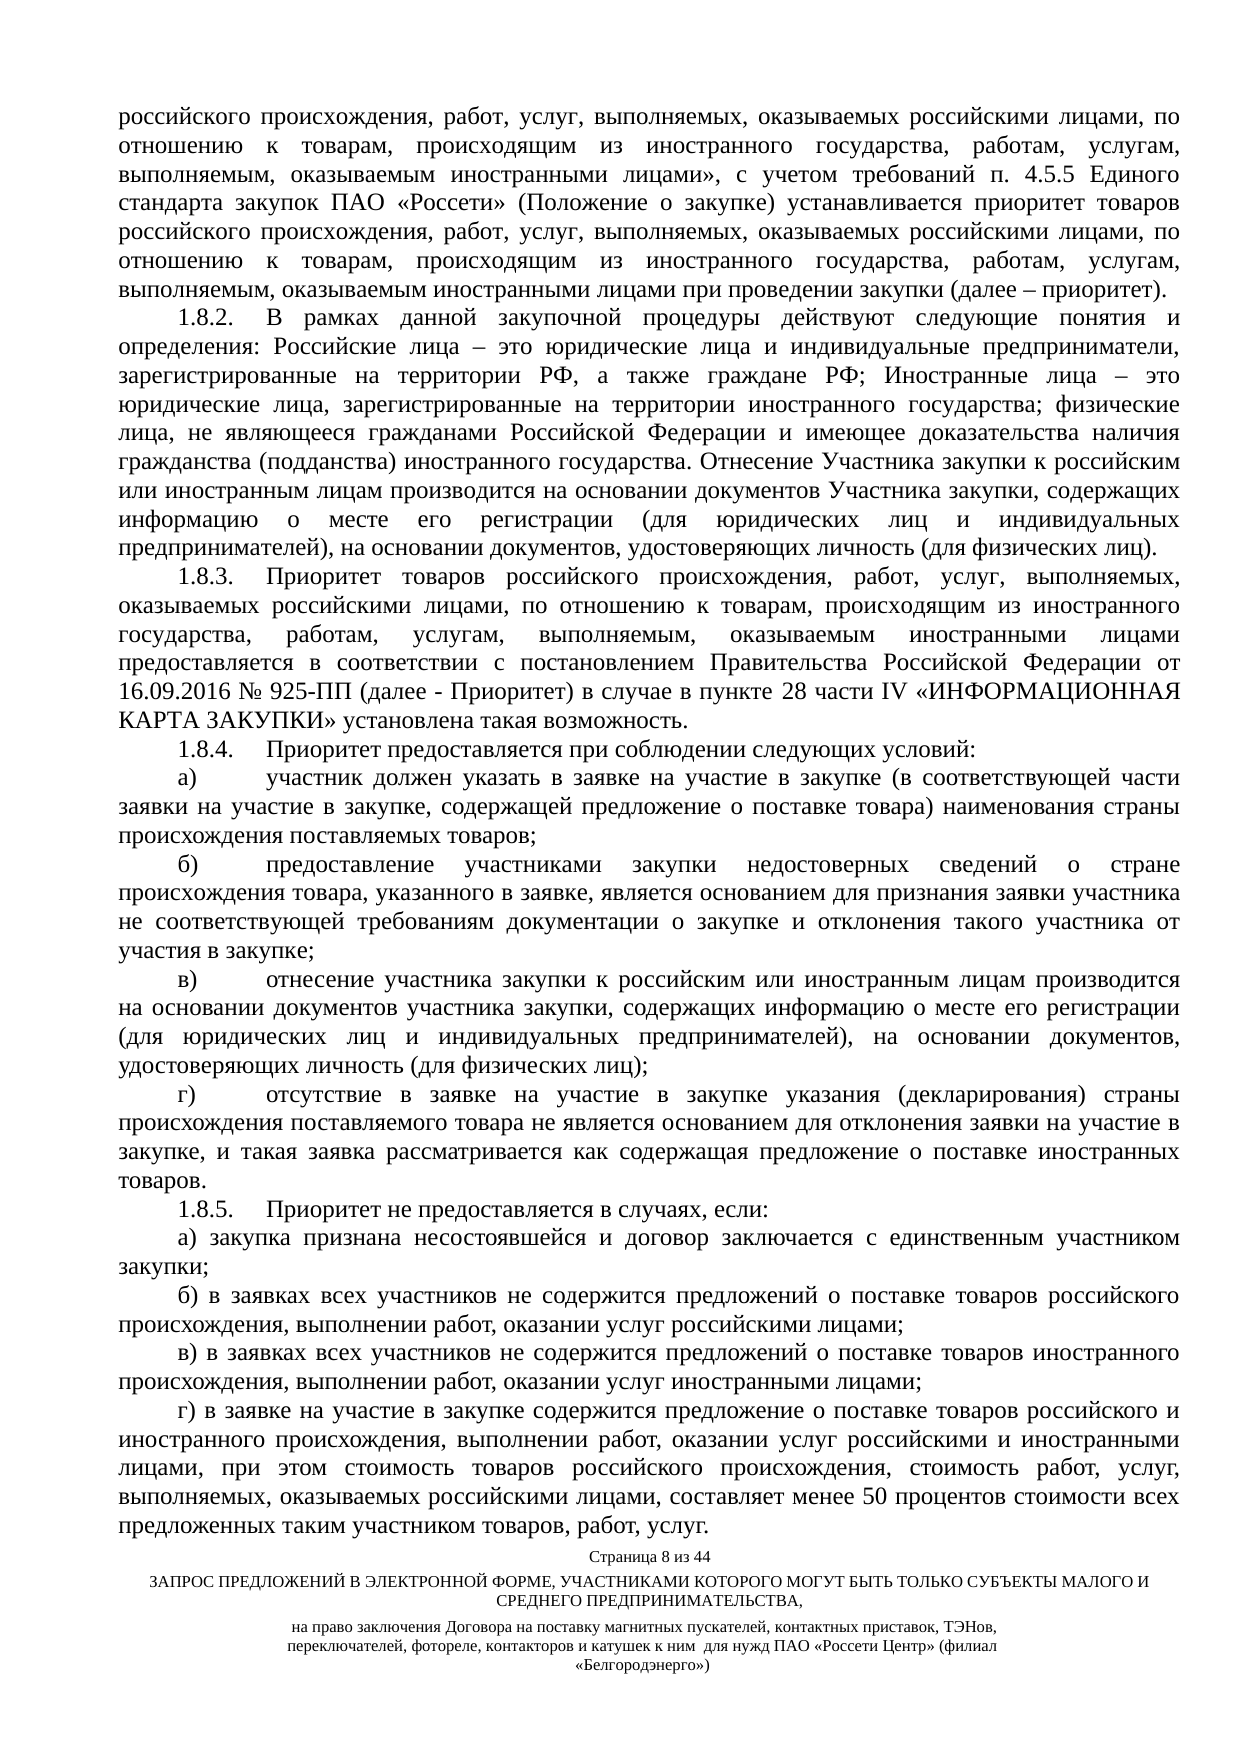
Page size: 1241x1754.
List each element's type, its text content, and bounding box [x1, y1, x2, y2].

list а) закупка признана несостоявшейся и договор заключается с единственным участником закупки; [118, 1222, 1181, 1280]
list предоставление участниками закупки недостоверных сведений о стране происхождения товара, указанного в заявке, является основанием для признания заявки участника не соответствующей требованиям документации о закупке и отклонения такого участника от участия в закупке; [118, 849, 1181, 964]
subtitle Приоритет товаров российского происхождения, работ, услуг, выполняемых, оказываемых российскими лицами, по отношению к товарам, происходящим из иностранного государства, работам, услугам, выполняемым, оказываемым иностранными лицами предоставляется в соответствии с постановлением Правительства Российской Федерации от 16.09.2016 № 925-ПП (далее - Приоритет) в случае в пункте 28 части IV «ИНФОРМАЦИОННАЯ КАРТА ЗАКУПКИ» установлена такая возможность. [118, 561, 1181, 734]
subtitle В рамках данной закупочной процедуры действуют следующие понятия и определения: Российские лица – это юридические лица и индивидуальные предприниматели, зарегистрированные на территории РФ, а также граждане РФ; Иностранные лица – это юридические лица, зарегистрированные на территории иностранного государства; физические лица, не являющееся гражданами Российской Федерации и имеющее доказательства наличия гражданства (подданства) иностранного государства. Отнесение Участника закупки к российским или иностранным лицам производится на основании документов Участника закупки, содержащих информацию о месте его регистрации (для юридических лиц и индивидуальных предпринимателей), на основании документов, удостоверяющих личность (для физических лиц). [118, 302, 1181, 561]
list г) в заявке на участие в закупке содержится предложение о поставке товаров российского и иностранного происхождения, выполнении работ, оказании услуг российскими и иностранными лицами, при этом стоимость товаров российского происхождения, стоимость работ, услуг, выполняемых, оказываемых российскими лицами, составляет менее 50 процентов стоимости всех предложенных таким участником товаров, работ, услуг. [118, 1395, 1181, 1539]
subtitle Приоритет предоставляется при соблюдении следующих условий: [118, 734, 1181, 762]
list б) в заявках всех участников не содержится предложений о поставке товаров российского происхождения, выполнении работ, оказании услуг российскими лицами; [118, 1280, 1181, 1337]
subtitle Приоритет не предоставляется в случаях, если: [118, 1194, 1181, 1222]
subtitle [118, 101, 1181, 302]
list в) в заявках всех участников не содержится предложений о поставке товаров иностранного происхождения, выполнении работ, оказании услуг иностранными лицами; [118, 1337, 1181, 1395]
list отсутствие в заявке на участие в закупке указания (декларирования) страны происхождения поставляемого товара не является основанием для отклонения заявки на участие в закупке, и такая заявка рассматривается как содержащая предложение о поставке иностранных товаров. [118, 1079, 1181, 1194]
list отнесение участника закупки к российским или иностранным лицам производится на основании документов участника закупки, содержащих информацию о месте его регистрации (для юридических лиц и индивидуальных предпринимателей), на основании документов, удостоверяющих личность (для физических лиц); [118, 964, 1181, 1079]
list участник должен указать в заявке на участие в закупке (в соответствующей части заявки на участие в закупке, содержащей предложение о поставке товара) наименования страны происхождения поставляемых товаров; [118, 762, 1181, 849]
